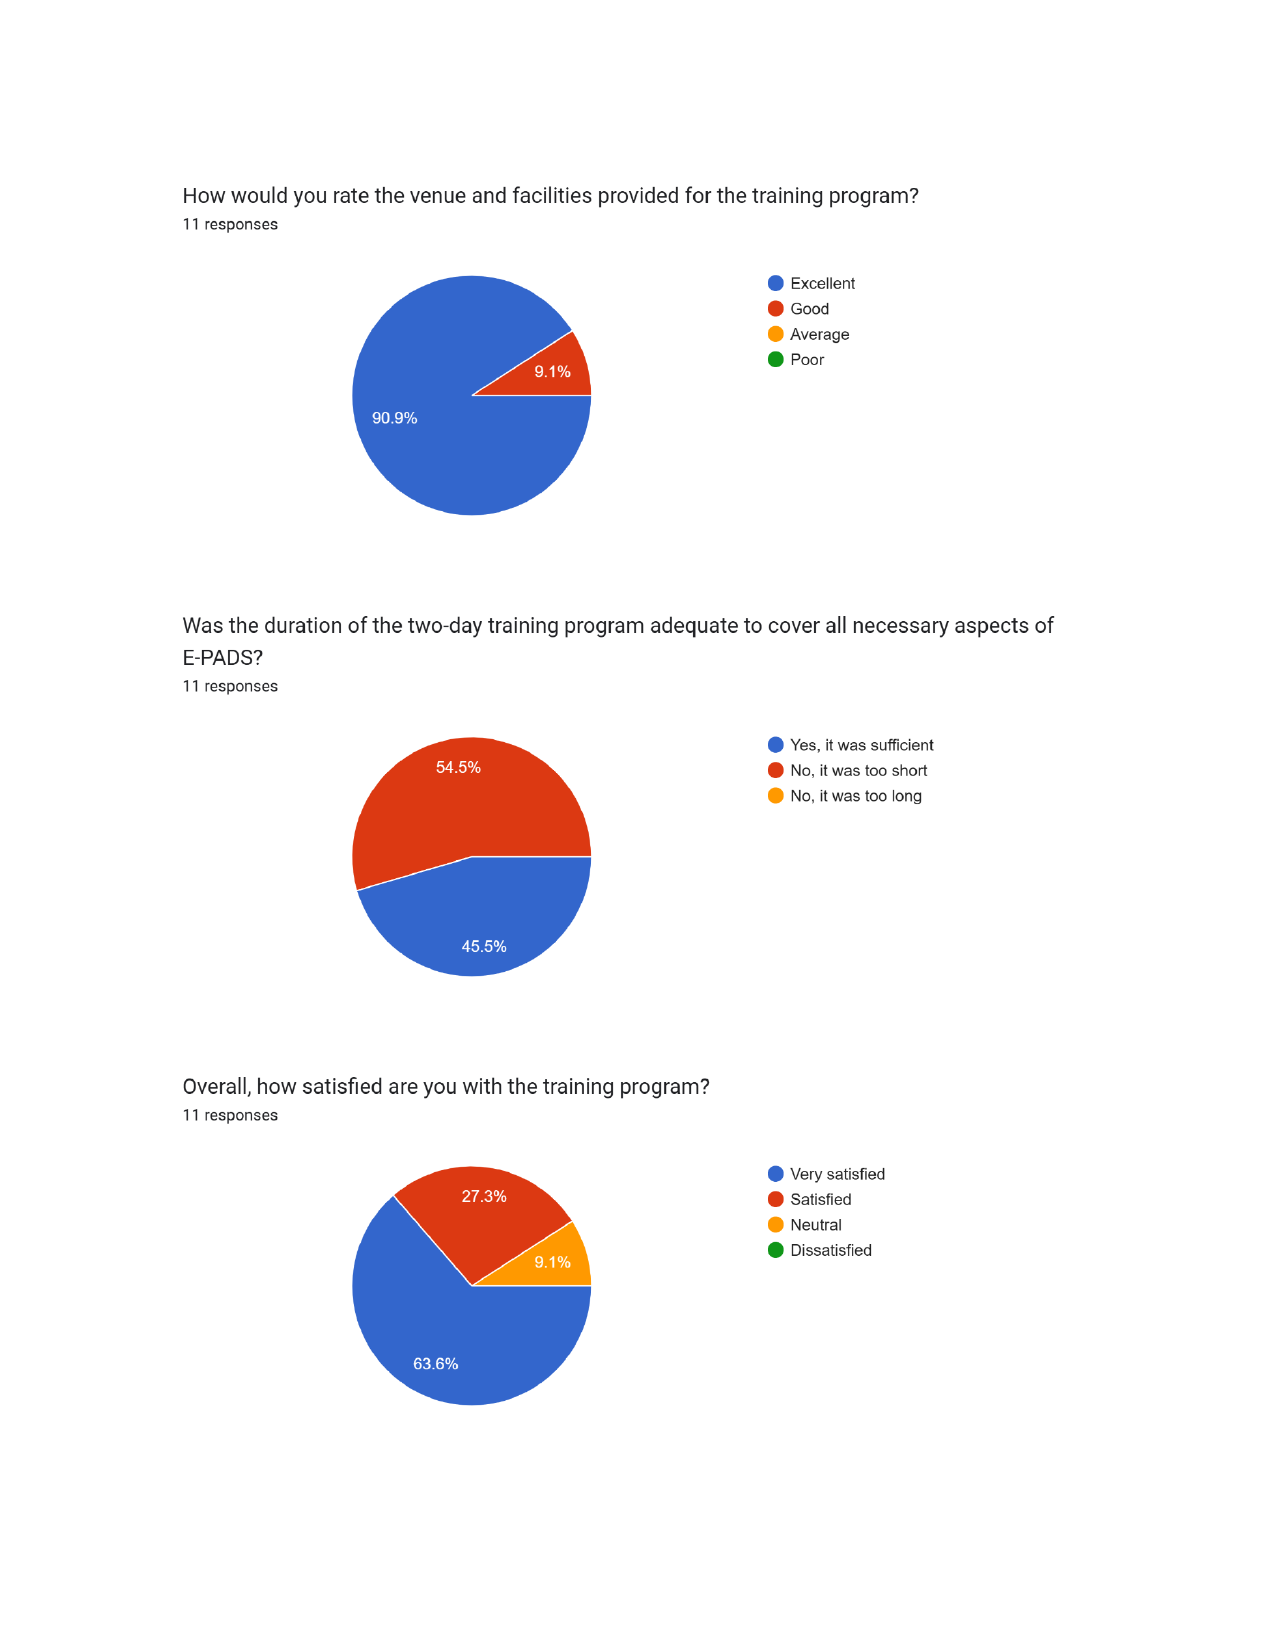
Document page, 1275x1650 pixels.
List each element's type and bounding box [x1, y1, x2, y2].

picture [150, 150, 1125, 561]
picture [150, 1040, 1125, 1451]
picture [150, 579, 1125, 1022]
